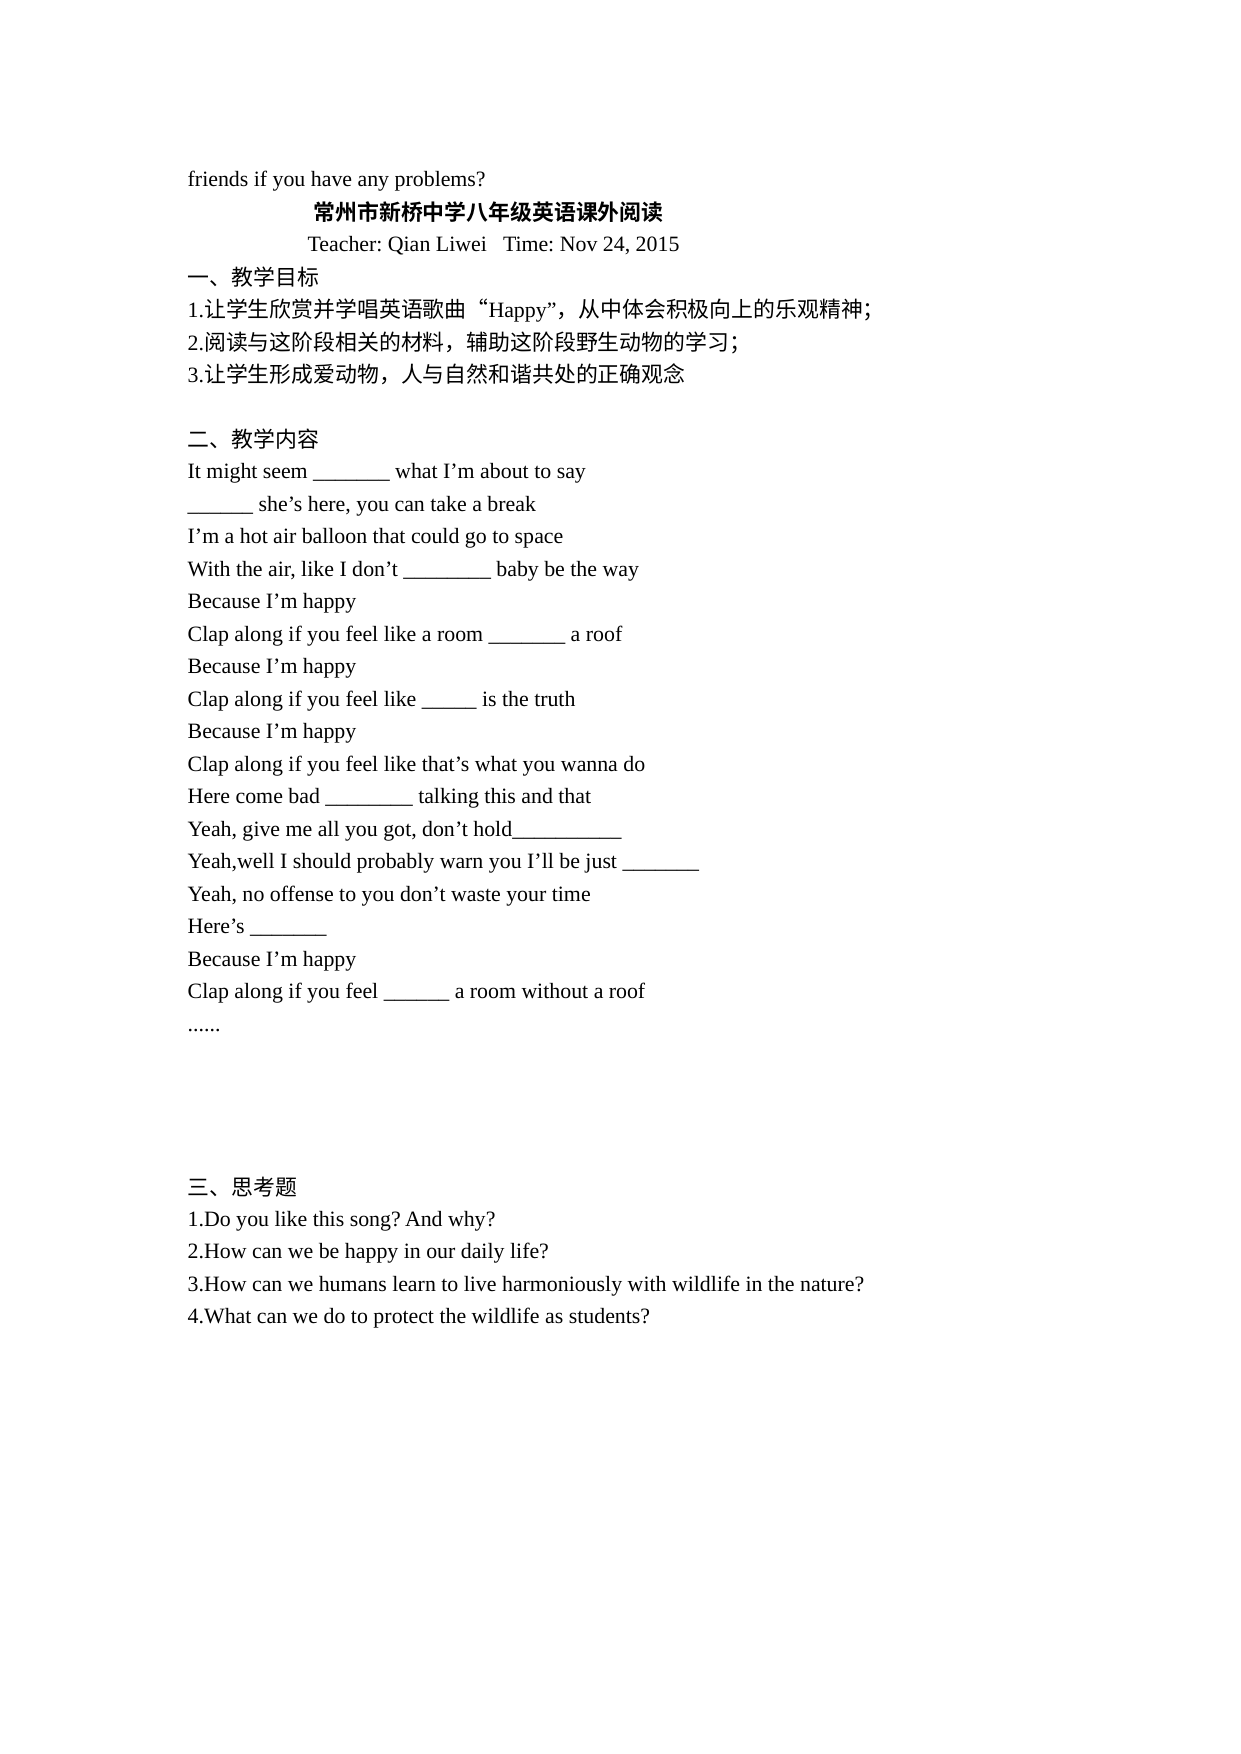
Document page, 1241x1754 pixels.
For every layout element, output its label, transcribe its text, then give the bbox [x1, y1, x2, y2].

list Because I’m happy [187, 584, 1053, 617]
list How can we humans learn to live harmoniously with wildlife in the nature? [187, 1267, 1053, 1299]
list Clap along if you feel ______ a room without a roof [187, 974, 1053, 1007]
list Because I’m happy [187, 942, 1053, 974]
list 阅读与这阶段相关的材料，辅助这阶段野生动物的学习； [187, 324, 1053, 357]
list 思考题 [187, 1169, 1053, 1202]
list I’m a hot air balloon that could go to space [187, 519, 1053, 552]
list ______ she’s here, you can take a break [187, 487, 1053, 519]
list Clap along if you feel like that’s what you wanna do [187, 747, 1053, 779]
list Clap along if you feel like a room _______ a roof [187, 617, 1053, 649]
list Yeah, give me all you got, don’t hold__________ [187, 812, 1053, 844]
list How can we be happy in our daily life? [187, 1234, 1053, 1267]
list ...... [187, 1007, 1053, 1039]
list Yeah,well I should probably warn you I’ll be just _______ [187, 844, 1053, 877]
list What can we do to protect the wildlife as students? [187, 1299, 1053, 1332]
list 一、教学目标 [187, 259, 1053, 292]
list Do you like this song? And why? [187, 1202, 1053, 1234]
list Teacher: Qian Liwei Time: Nov 24, 2015 [187, 227, 1053, 259]
list It might seem _______ what I’m about to say [187, 454, 1053, 487]
list Here come bad ________ talking this and that [187, 779, 1053, 812]
list With the air, like I don’t ________ baby be the way [187, 552, 1053, 584]
list Because I’m happy [187, 649, 1053, 682]
list Because I’m happy [187, 714, 1053, 747]
list Clap along if you feel like _____ is the truth [187, 682, 1053, 714]
list 让学生欣赏并学唱英语歌曲“Happy”，从中体会积极向上的乐观精神； [187, 292, 1053, 324]
list 常州市新桥中学八年级英语课外阅读 [187, 194, 1053, 227]
list Yeah, no offense to you don’t waste your time [187, 877, 1053, 909]
list 让学生形成爱动物，人与自然和谐共处的正确观念 [187, 357, 1053, 389]
list Here’s _______ [187, 909, 1053, 942]
list 教学内容 [187, 422, 1053, 454]
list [187, 162, 1053, 194]
